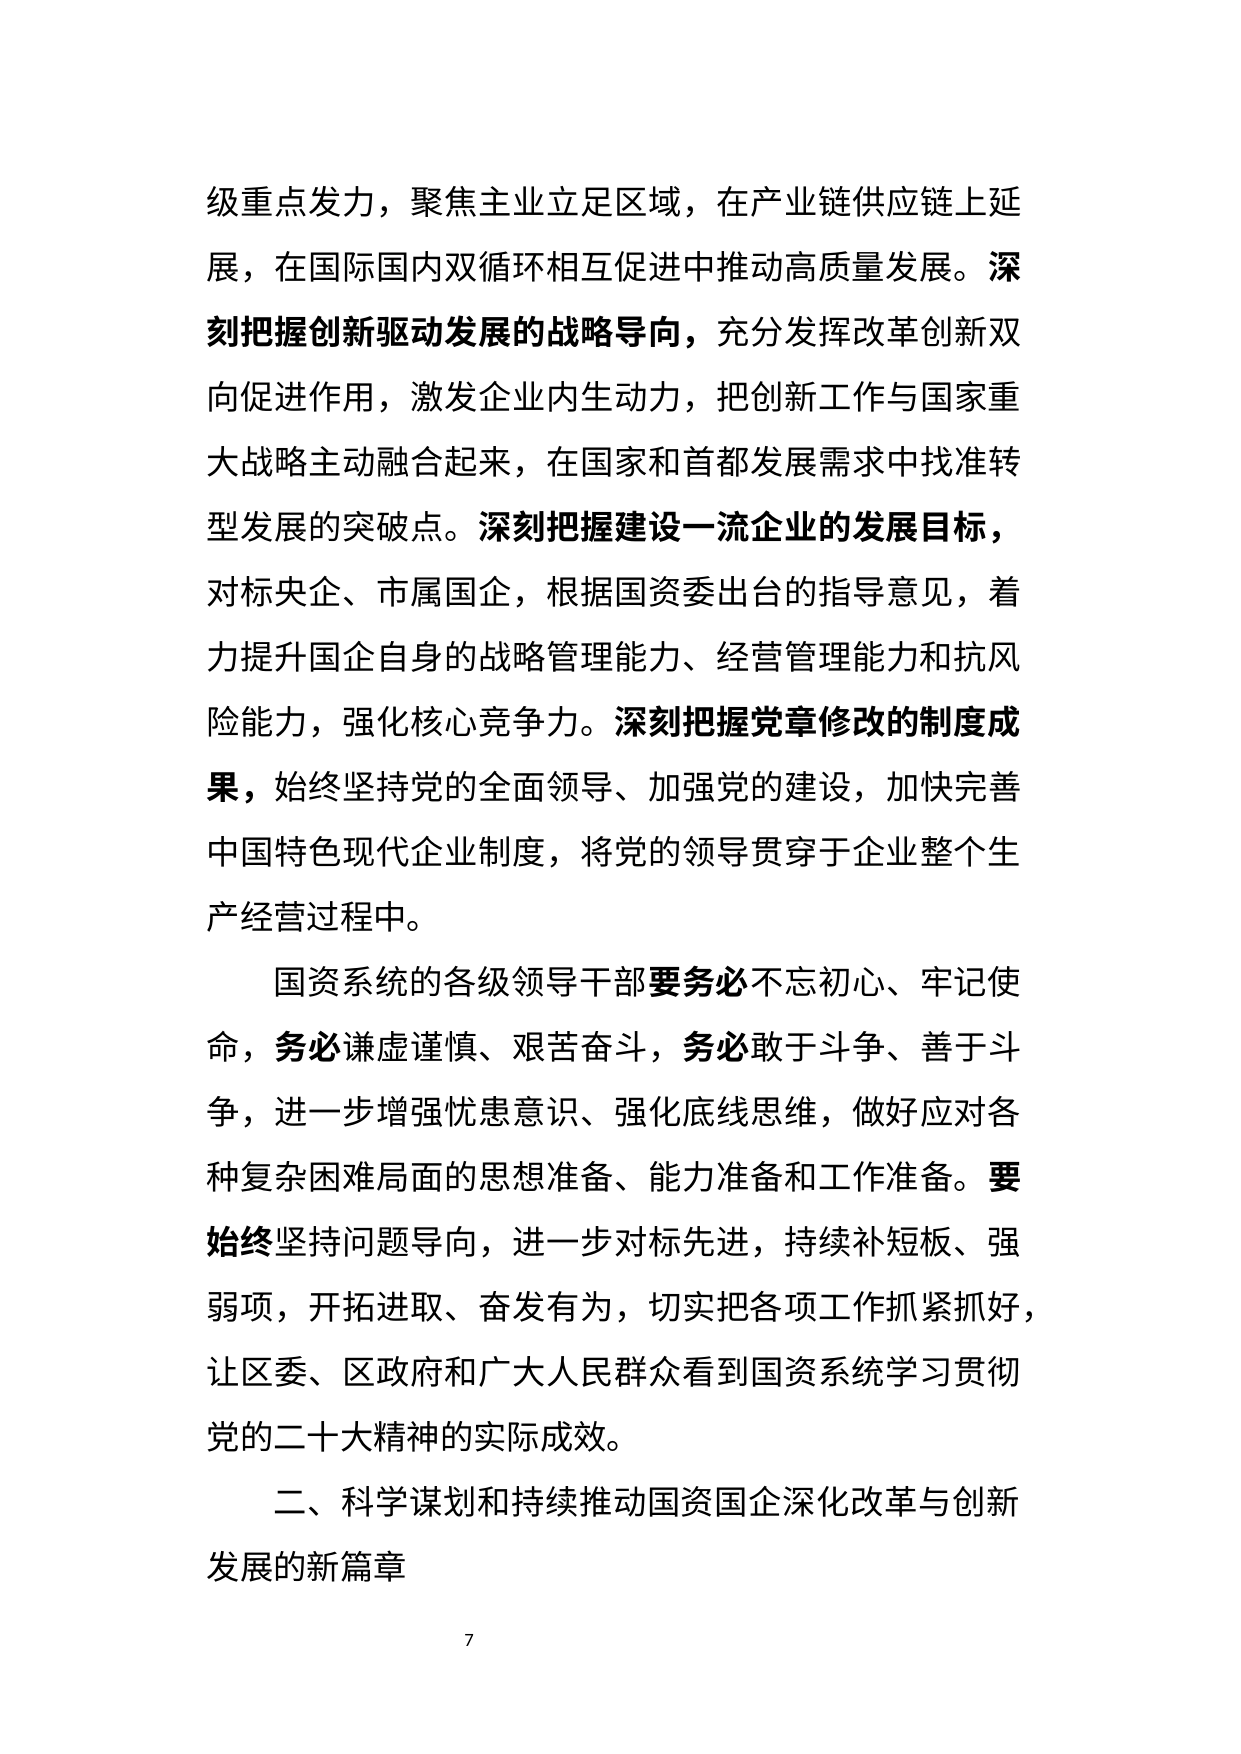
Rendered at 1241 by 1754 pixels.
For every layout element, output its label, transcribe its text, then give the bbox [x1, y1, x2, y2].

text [207, 168, 1022, 948]
text 国资系统的各级领导干部要务必不忘初心、牢记使命，务必谦虚谨慎、艰苦奋斗，务必敢于斗争、善于斗争，进一步增强忧患意识、强化底线思维，做好应对各种复杂困难局面的思想准备、能力准备和工作准备。要始终坚持问题导向，进一步对标先进，持续补短板、强弱项，开拓进取、奋发有为，切实把各项工作抓紧抓好，让区委、区政府和广大人民群众看到国资系统学习贯彻党的二十大精神的实际成效。 [207, 948, 1022, 1468]
text 二、科学谋划和持续推动国资国企深化改革与创新发展的新篇章 [207, 1468, 1022, 1598]
